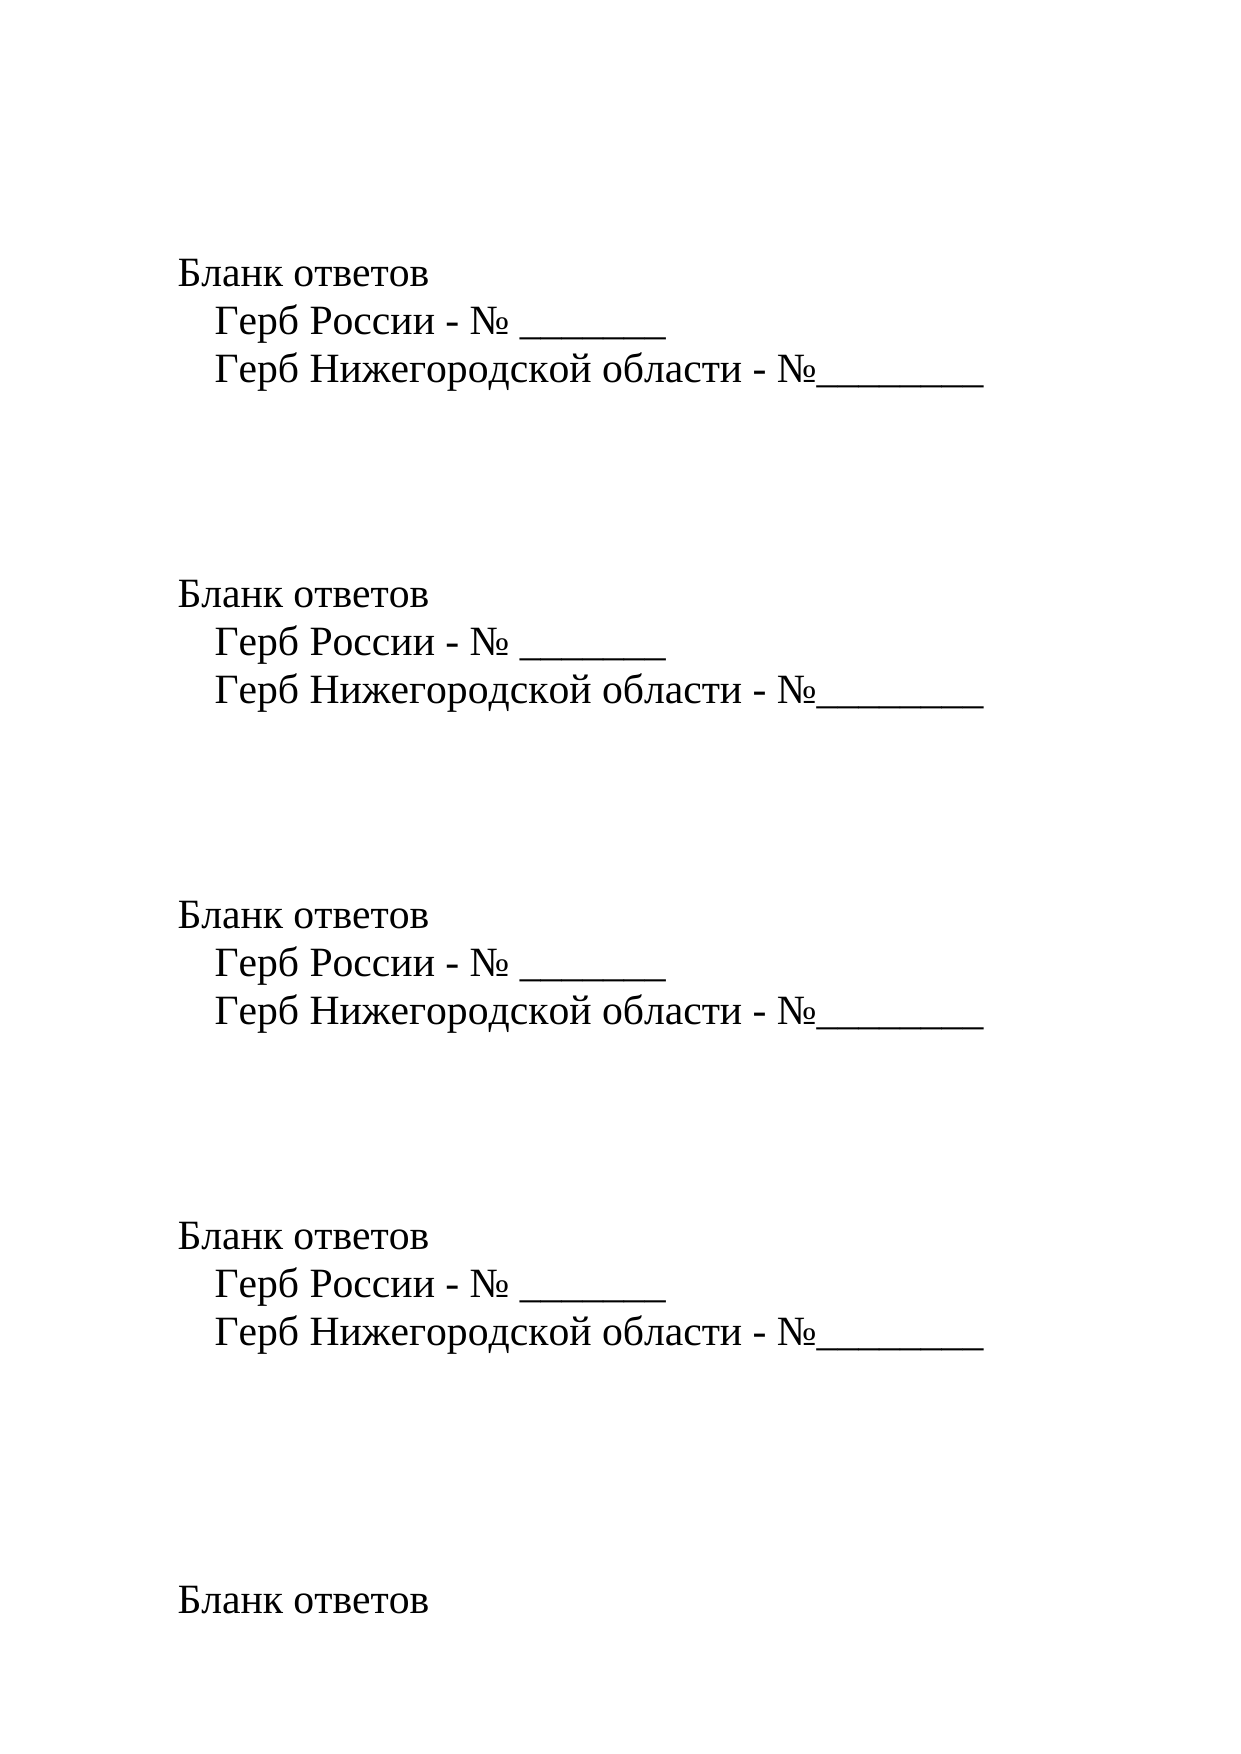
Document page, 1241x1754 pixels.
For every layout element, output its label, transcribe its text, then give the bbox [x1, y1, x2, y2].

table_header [177, 1259, 1019, 1402]
text Бланк ответов [177, 247, 1152, 295]
text Бланк ответов [177, 1575, 1152, 1623]
text Бланк ответов [177, 568, 1152, 616]
table_header Герб России - № _______ Герб Нижегородской области - №________ [177, 295, 1019, 439]
table_header Герб России - № _______ Герб Нижегородской области - №________ [177, 938, 1019, 1081]
text Бланк ответов [177, 889, 1152, 937]
text Бланк ответов [177, 1211, 1152, 1258]
table_header Герб России - № _______ Герб Нижегородской области - №________ [177, 616, 1019, 760]
